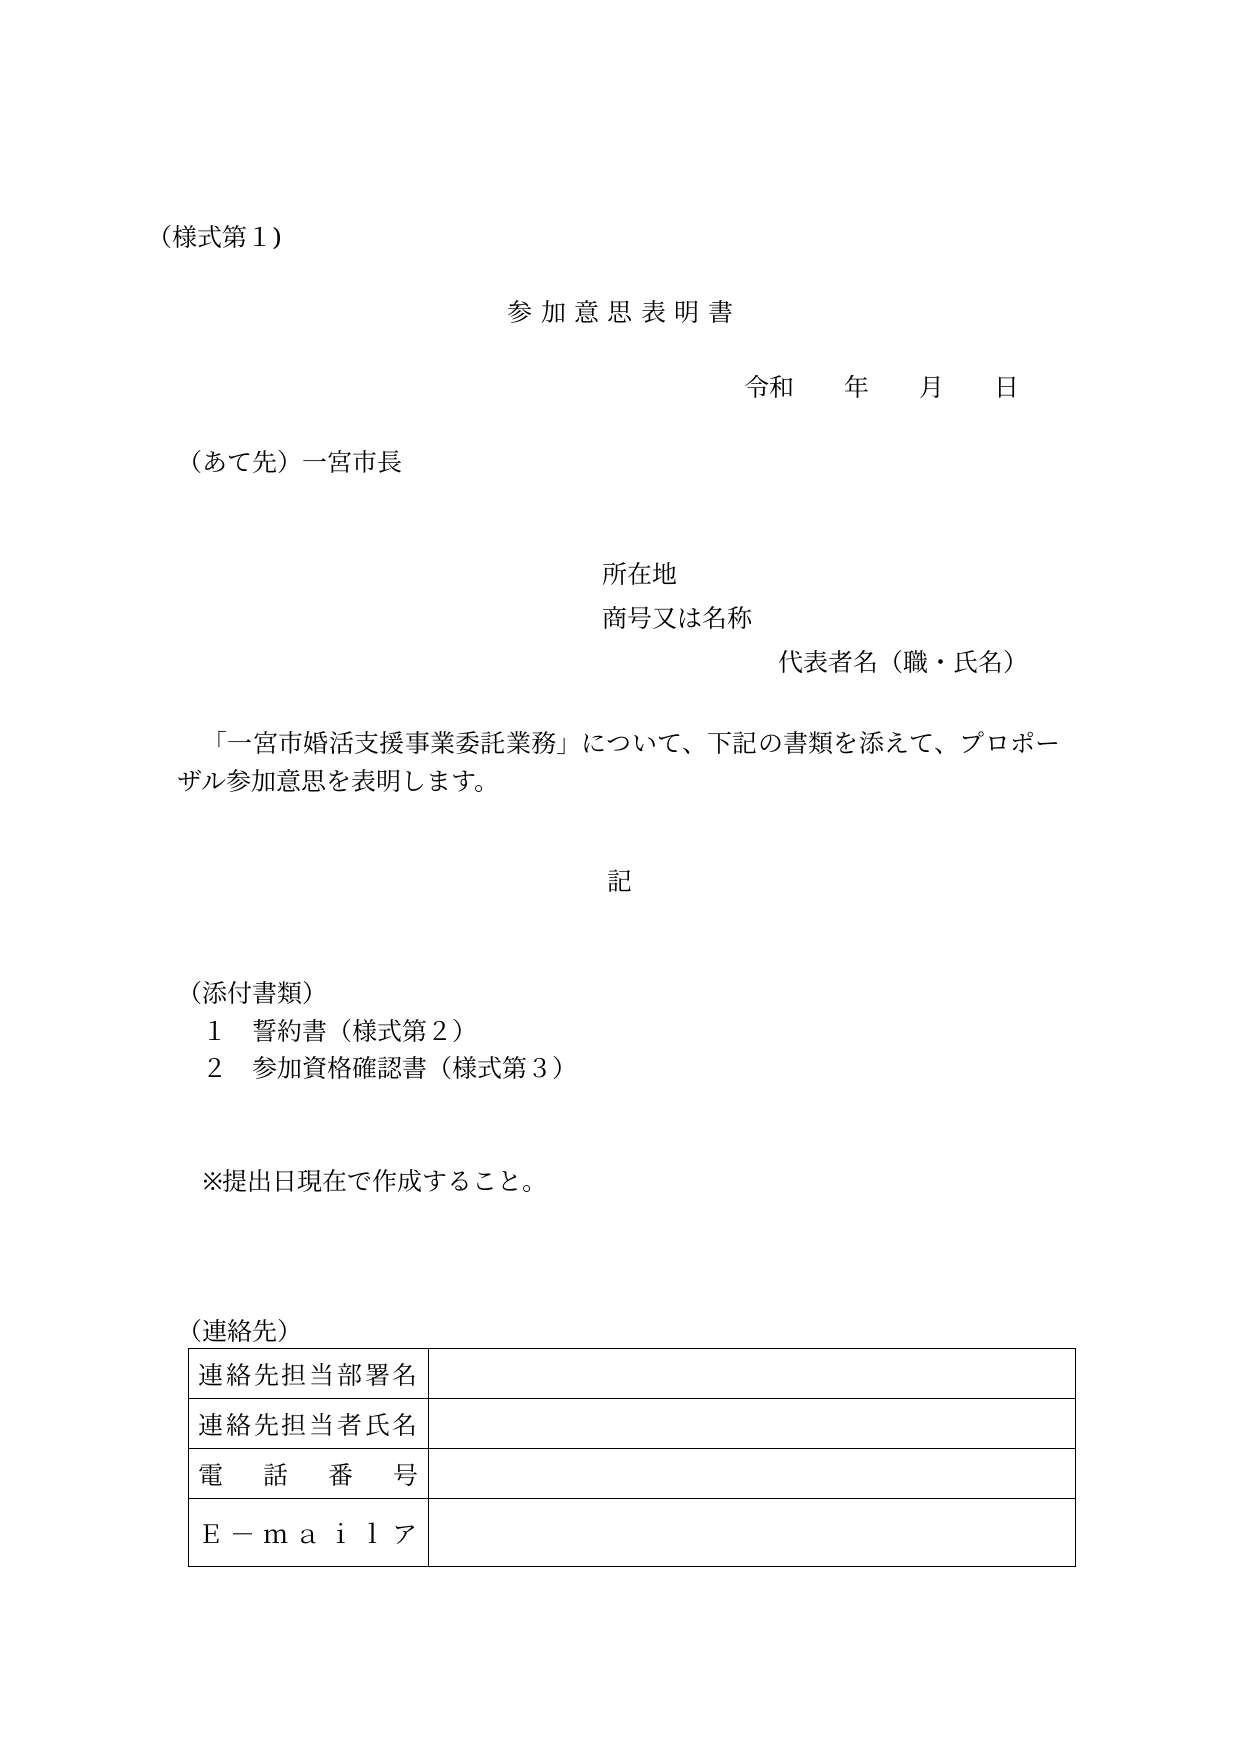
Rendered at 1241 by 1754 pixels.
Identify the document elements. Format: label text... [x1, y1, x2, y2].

table_cell [429, 1449, 1075, 1498]
text 商号又は名称 [177, 598, 1078, 636]
table_header 連絡先担当部署名 [189, 1349, 428, 1398]
table_cell Ｅ－ｍａｉｌアドレス [189, 1499, 428, 1566]
table_cell 電話番号 [189, 1449, 428, 1498]
table_cell 連絡先担当者氏名 [189, 1399, 428, 1448]
text 参 加 意 思 表 明 書 [177, 292, 1063, 329]
text 「一宮市婚活支援事業委託業務」について、下記の書類を添えて、プロポーザル参加意思を表明します。 [177, 723, 1063, 798]
text １ 誓約書（様式第２） [177, 1011, 1063, 1048]
text （連絡先） [177, 1311, 1063, 1348]
table_cell [429, 1499, 1075, 1566]
text 記 [177, 861, 1063, 898]
text 所在地 [177, 554, 1078, 592]
text （添付書類） [177, 973, 1063, 1011]
table_header [429, 1349, 1075, 1398]
text 代表者名（職・氏名） [177, 642, 1028, 679]
text ２ 参加資格確認書（様式第３） [177, 1048, 1063, 1086]
text （あて先）一宮市長 [177, 442, 1063, 479]
text 令和 年 月 日 [177, 367, 1019, 404]
table_cell [429, 1399, 1075, 1448]
text ※提出日現在で作成すること。 [177, 1161, 1063, 1198]
text （様式第１) [148, 217, 1063, 254]
